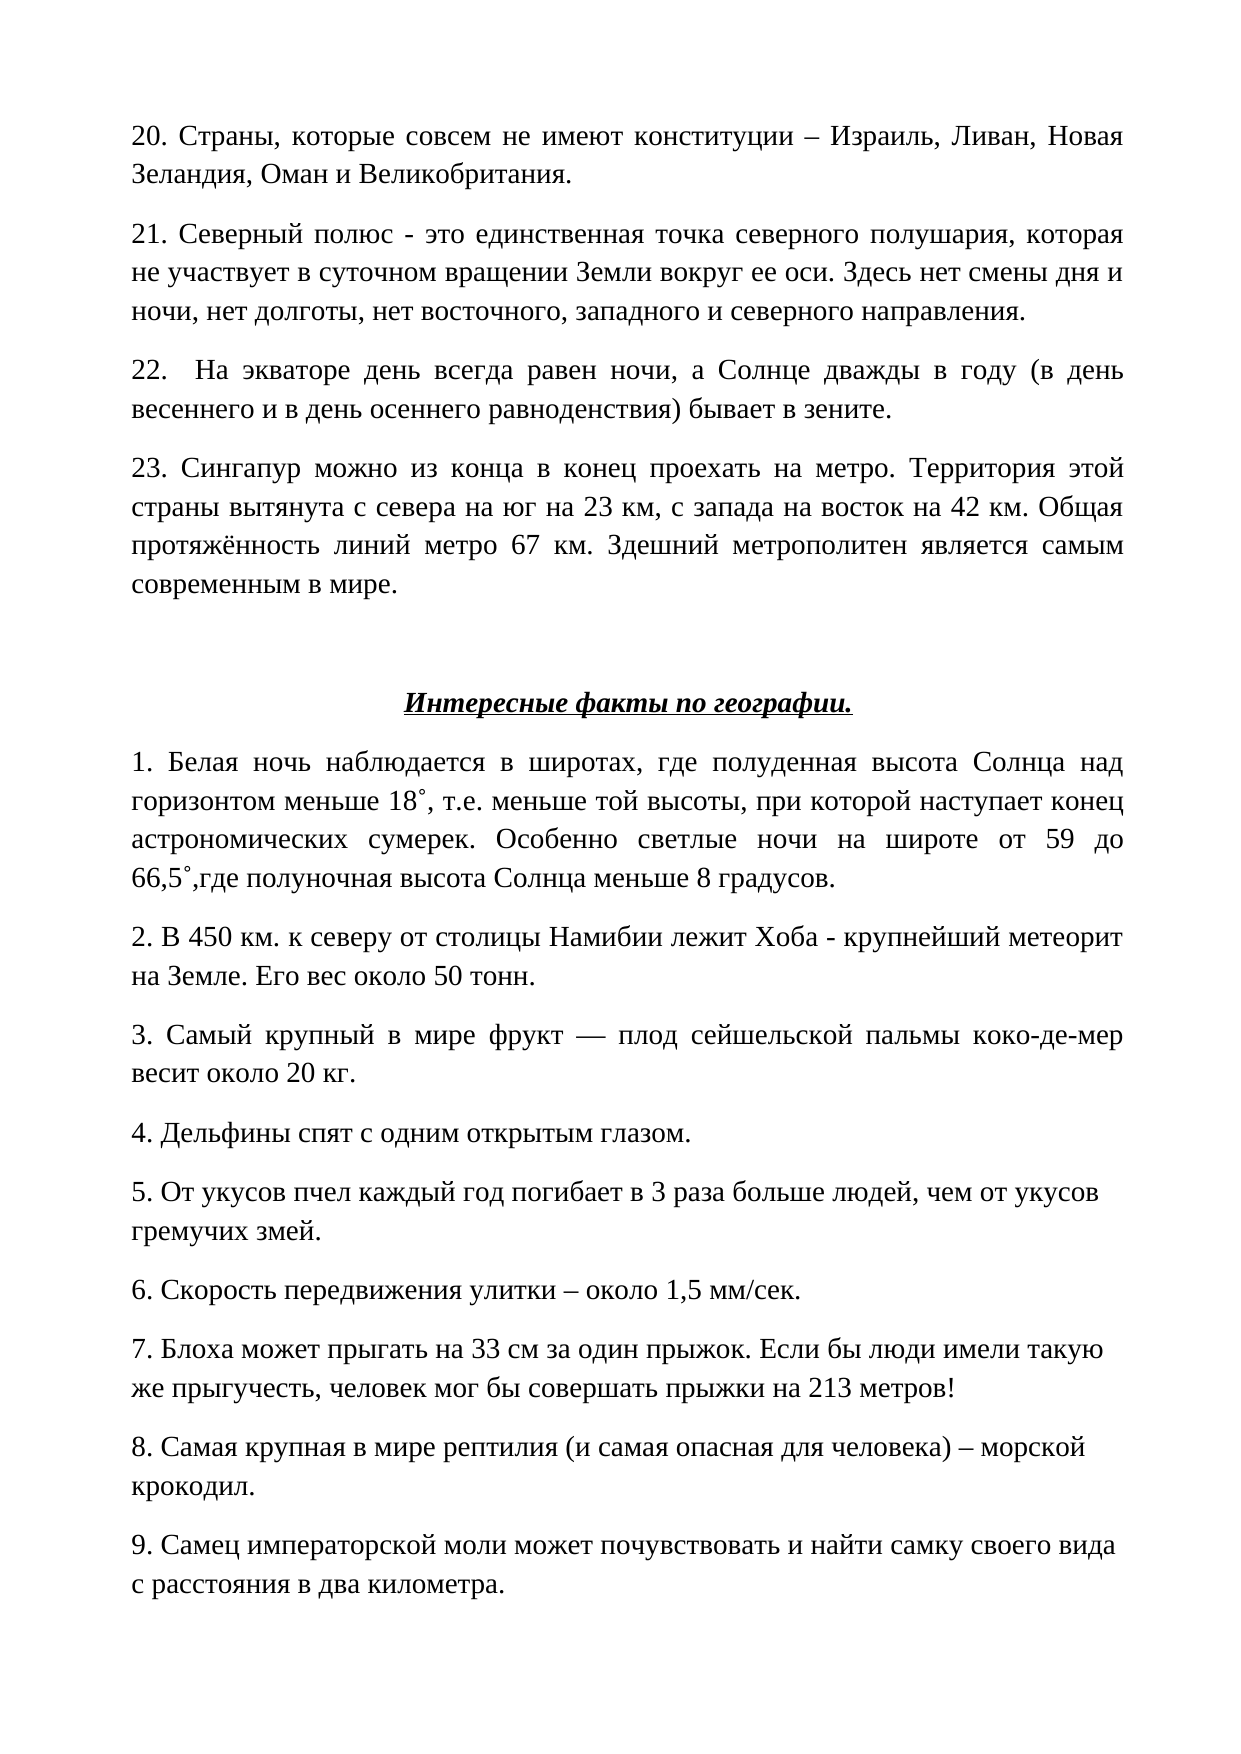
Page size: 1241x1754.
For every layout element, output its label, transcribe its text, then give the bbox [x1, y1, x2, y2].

text 23. Сингапур можно из конца в конец проехать на метро. Территория этой страны вытянута с севера на юг на , с запада на восток на . Общая протяжённость линий метро . Здешний метрополитен является самым современным в мире. [131, 450, 1125, 599]
text Интересные факты по географии. [131, 685, 1125, 718]
text 9. Самец императорской моли может почувствовать и найти самку своего вида с расстояния в два километра. [131, 1527, 1125, 1599]
text 21. Северный полюс - это единственная точка северного полушария, которая не участвует в суточном вращении Земли вокруг ее оси. Здесь нет смены дня и ночи, нет долготы, нет восточного, западного и северного направления. [131, 216, 1125, 327]
text 2. В . к северу от столицы Намибии лежит Хоба - крупнейший метеорит на Земле. Его вес около 50 тонн. [131, 919, 1125, 991]
text 22. На экваторе день всегда равен ночи, а Солнце дважды в году (в день весеннего и в день осеннего равноденствия) бывает в зените. [131, 352, 1125, 424]
text 20. Страны, которые совсем не имеют конституции – Израиль, Ливан, Новая Зеландия, Оман и Великобритания. [131, 118, 1125, 190]
text 8. Самая крупная в мире рептилия (и самая опасная для человека) – морской крокодил. [131, 1429, 1125, 1502]
text 6. Скорость передвижения улитки – около 1,5 мм/сек. [131, 1272, 1125, 1306]
text 3. Самый крупный в мире фрукт — плод сейшельской пальмы коко-де-мер весит около . [131, 1017, 1125, 1089]
text 7. Блоха может прыгать на за один прыжок. Если бы люди имели такую же прыгучесть, человек мог бы совершать прыжки на ! [131, 1332, 1125, 1404]
text 1. Белая ночь наблюдается в широтах, где полуденная высота Солнца над горизонтом меньше 18˚, т.е. меньше той высоты, при которой наступает конец астрономических сумерек. Особенно светлые ночи на широте от 59 до 66,5˚,где полуночная высота Солнца меньше 8 градусов. [131, 744, 1125, 893]
text 4. Дельфины спят с одним открытым глазом. [131, 1115, 1125, 1148]
text 5. От укусов пчел каждый год погибает в 3 раза больше людей, чем от укусов гремучих змей. [131, 1174, 1125, 1246]
